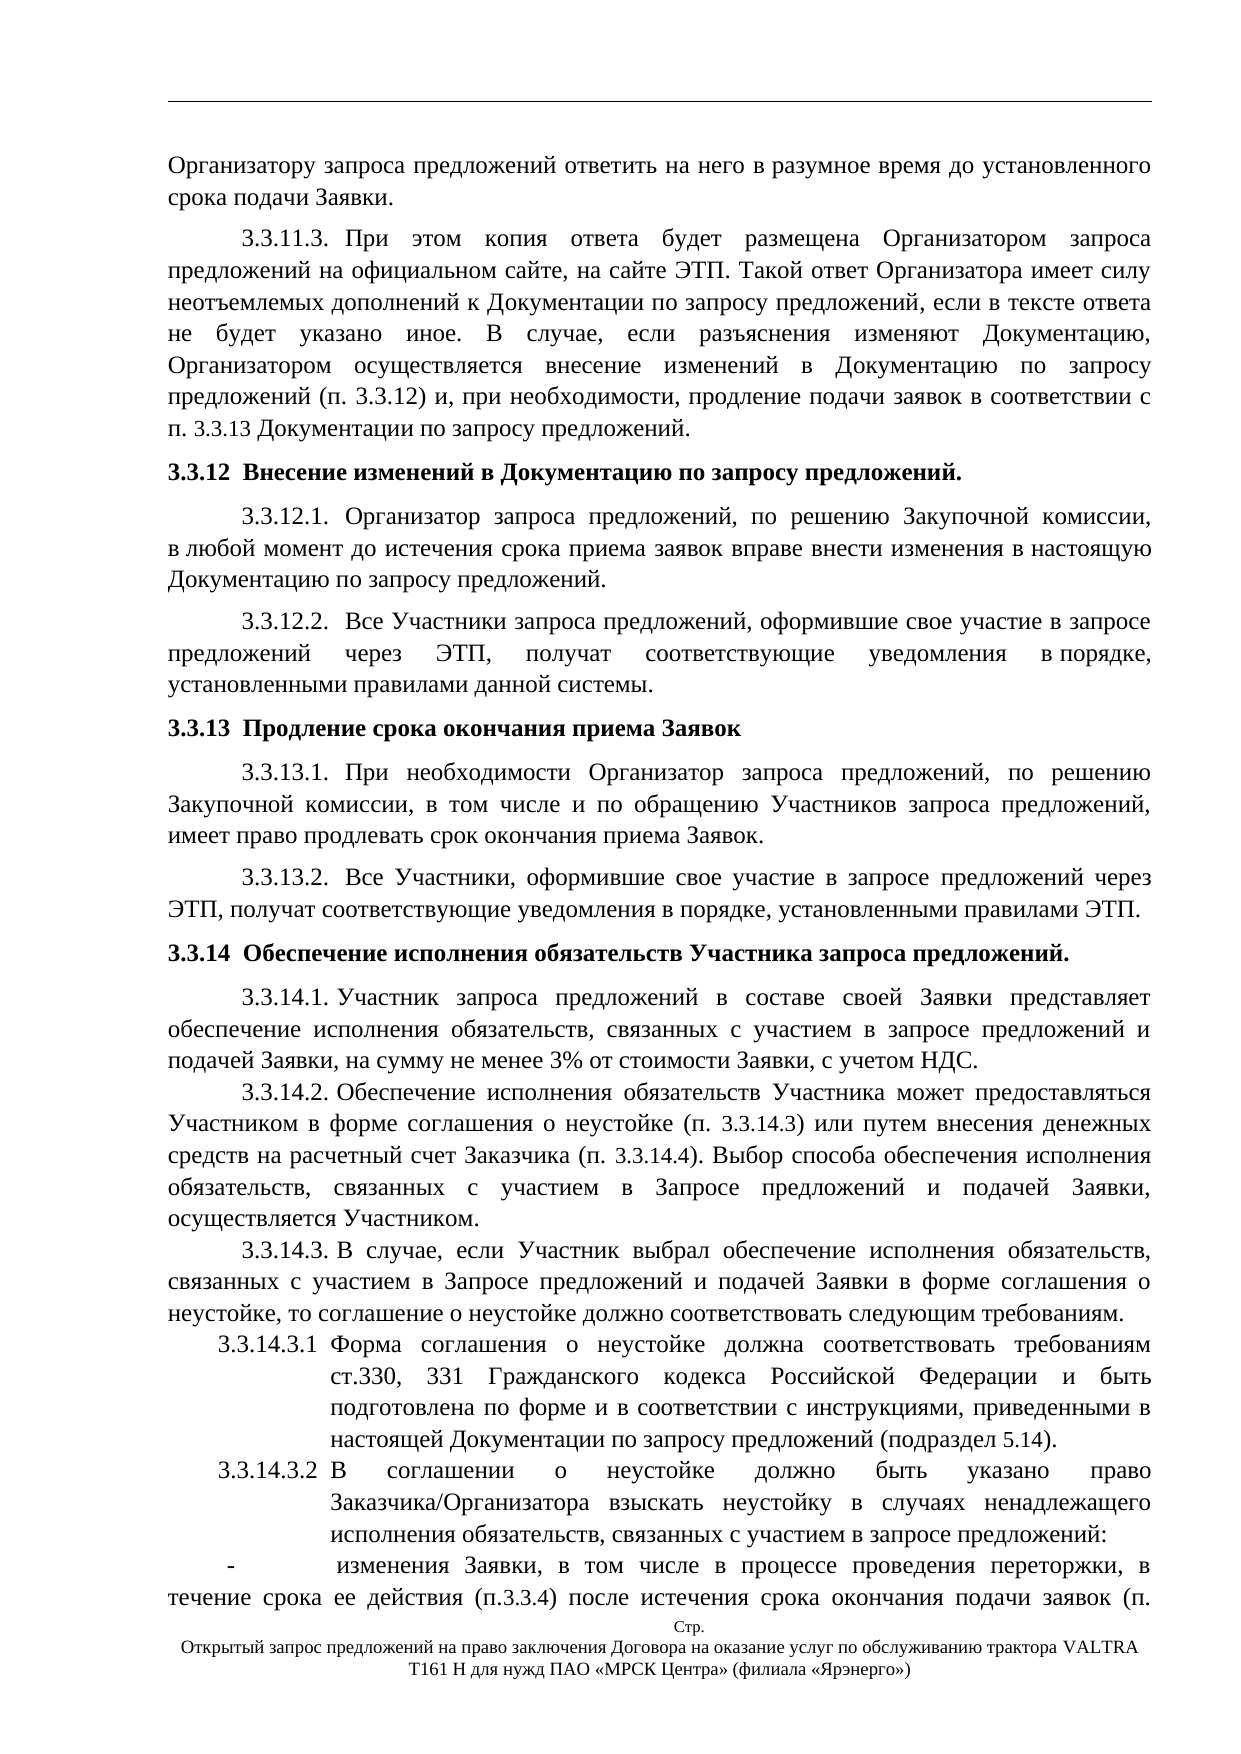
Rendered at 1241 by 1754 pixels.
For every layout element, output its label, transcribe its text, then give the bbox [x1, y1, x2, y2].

list В случае, если Участник выбрал обеспечение исполнения обязательств, связанных с участием в Запросе предложений и подачей Заявки в форме соглашения о неустойке, то соглашение о неустойке должно соответствовать следующим требованиям. [168, 1235, 1152, 1327]
subtitle Внесение изменений в Документацию по запросу предложений. [168, 457, 1152, 486]
subtitle Продление срока окончания приема Заявок [168, 713, 1152, 742]
list Все Участники запроса предложений, оформившие свое участие в запросе предложений через ЭТП, получат соответствующие уведомления в порядке, установленными правилами данной системы. [168, 606, 1152, 698]
list Организатор запроса предложений, по решению Закупочной комиссии, в любой момент до истечения срока приема заявок вправе внести изменения в настоящую Документацию по запросу предложений. [168, 501, 1152, 593]
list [168, 1550, 1152, 1611]
list При необходимости Организатор запроса предложений, по решению Закупочной комиссии, в том числе и по обращению Участников запроса предложений, имеет право продлевать срок окончания приема Заявок. [168, 757, 1152, 849]
list При этом копия ответа будет размещена Организатором запроса предложений на официальном сайте, на сайте ЭТП. Такой ответ Организатора имеет силу неотъемлемых дополнений к Документации по запросу предложений, если в тексте ответа не будет указано иное. В случае, если разъяснения изменяют Документацию, Организатором осуществляется внесение изменений в Документацию по запросу предложений (п. 3.3.12) и, при необходимости, продление подачи заявок в соответствии с п. 3.3.13 Документации по запросу предложений. [168, 223, 1152, 442]
list Участник запроса предложений в составе своей Заявки представляет обеспечение исполнения обязательств, связанных с участием в запросе предложений и подачей Заявки, на сумму не менее 3% от стоимости Заявки, с учетом НДС. [168, 982, 1152, 1074]
subtitle Обеспечение исполнения обязательств Участника запроса предложений. [168, 938, 1152, 967]
list Обеспечение исполнения обязательств Участника может предоставляться Участником в форме соглашения о неустойке (п. 3.3.14.3) или путем внесения денежных средств на расчетный счет Заказчика (п. 3.3.14.4). Выбор способа обеспечения исполнения обязательств, связанных с участием в Запросе предложений и подачей Заявки, осуществляется Участником. [168, 1077, 1152, 1232]
list Форма соглашения о неустойке должна соответствовать требованиям ст.330, 331 Гражданского кодекса Российской Федерации и быть подготовлена по форме и в соответствии с инструкциями, приведенными в настоящей Документации по запросу предложений (подраздел 5.14). [218, 1329, 1152, 1453]
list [168, 150, 1152, 210]
list Все Участники, оформившие свое участие в запросе предложений через ЭТП, получат соответствующие уведомления в порядке, установленными правилами ЭТП. [168, 862, 1152, 923]
list В соглашении о неустойке должно быть указано право Заказчика/Организатора взыскать неустойку в случаях ненадлежащего исполнения обязательств, связанных с участием в запросе предложений: [218, 1456, 1152, 1547]
